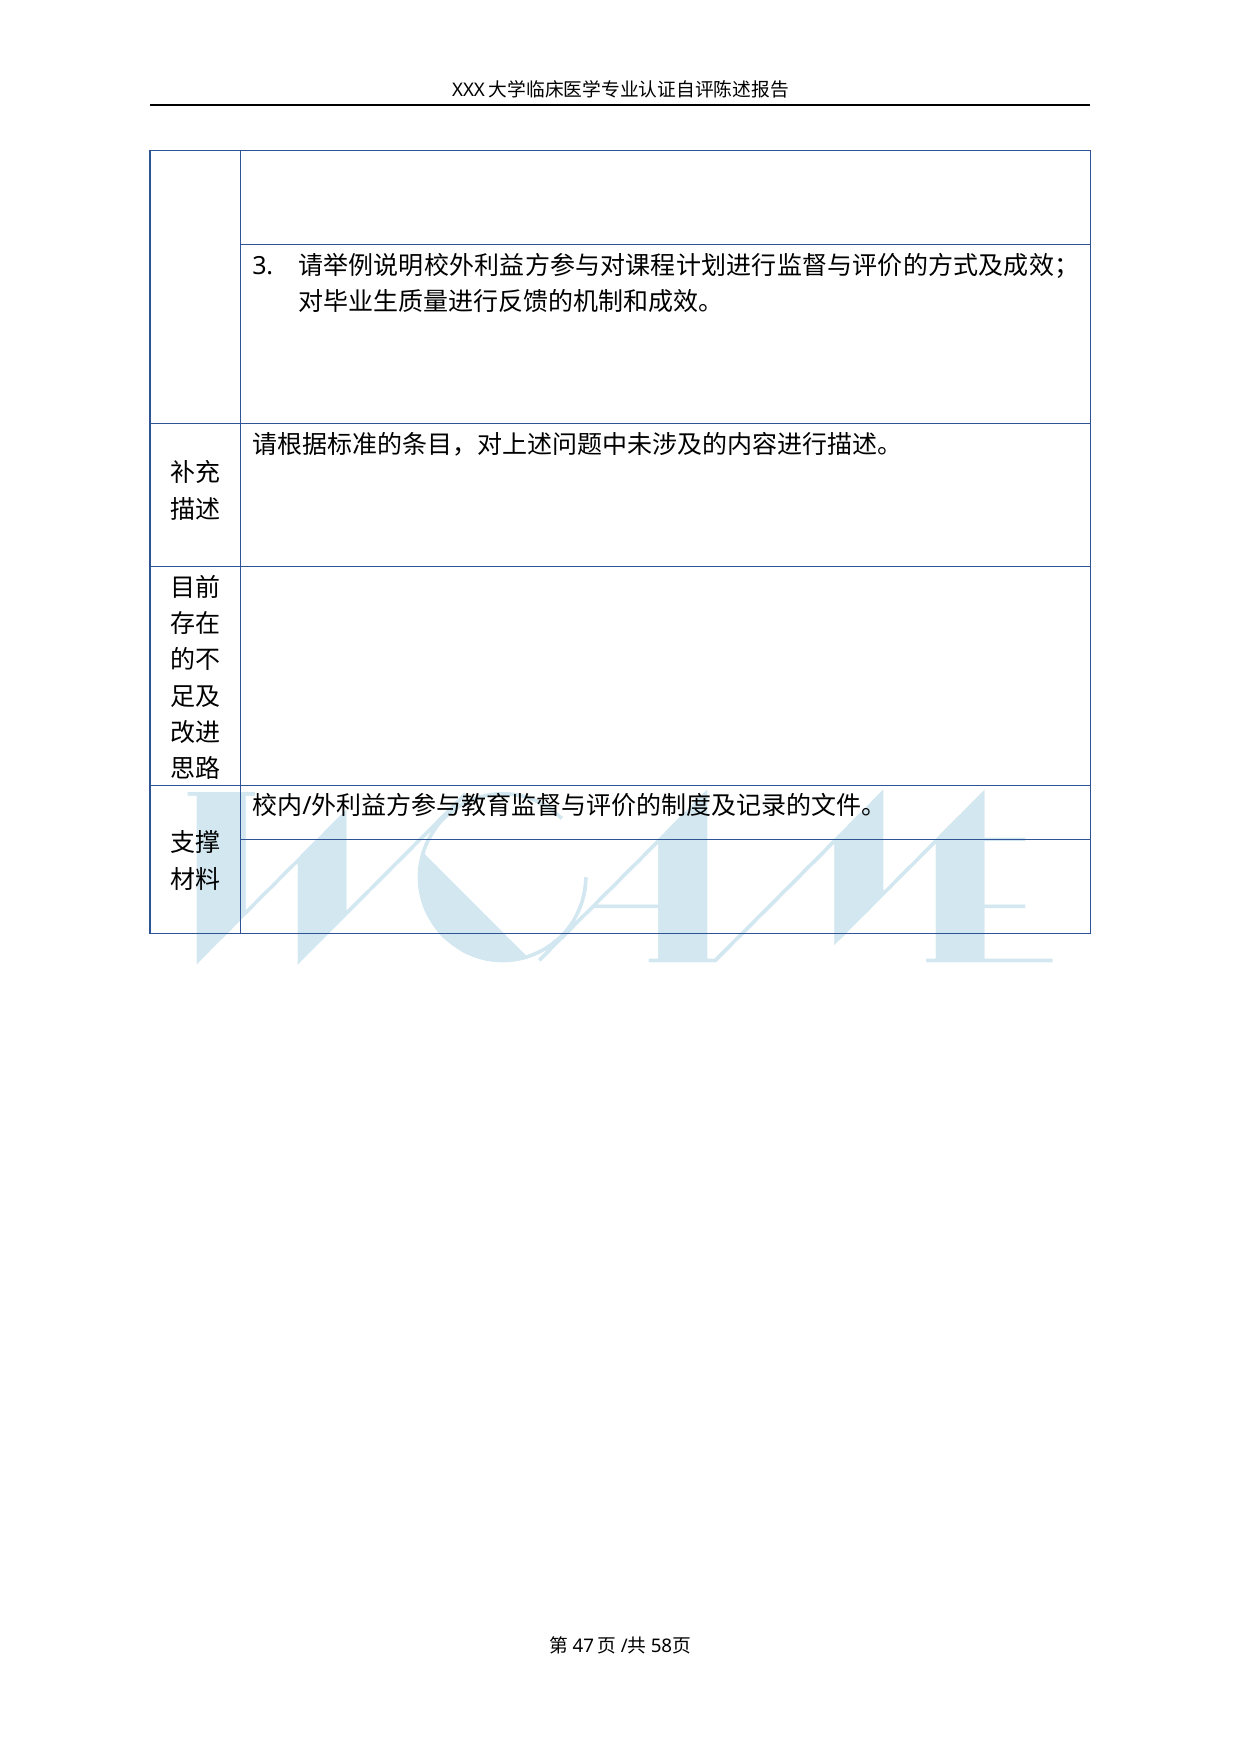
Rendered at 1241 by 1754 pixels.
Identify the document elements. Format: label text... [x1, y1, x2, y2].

table_cell 支撑材料 [151, 786, 240, 933]
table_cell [241, 151, 1090, 244]
table_cell 校内/外利益方参与教育监督与评价的制度及记录的文件。 [241, 786, 1090, 838]
table_cell [241, 840, 1090, 933]
table_cell 补充描述 [151, 424, 240, 566]
table_cell [241, 567, 1090, 785]
table_cell 目前存在的不足及改进思路 [151, 567, 240, 785]
table_cell 请举例说明校外利益方参与对课程计划进行监督与评价的方式及成效；对毕业生质量进行反馈的机制和成效。 [241, 245, 1090, 423]
table_cell 请根据标准的条目，对上述问题中未涉及的内容进行描述。 [241, 424, 1090, 566]
